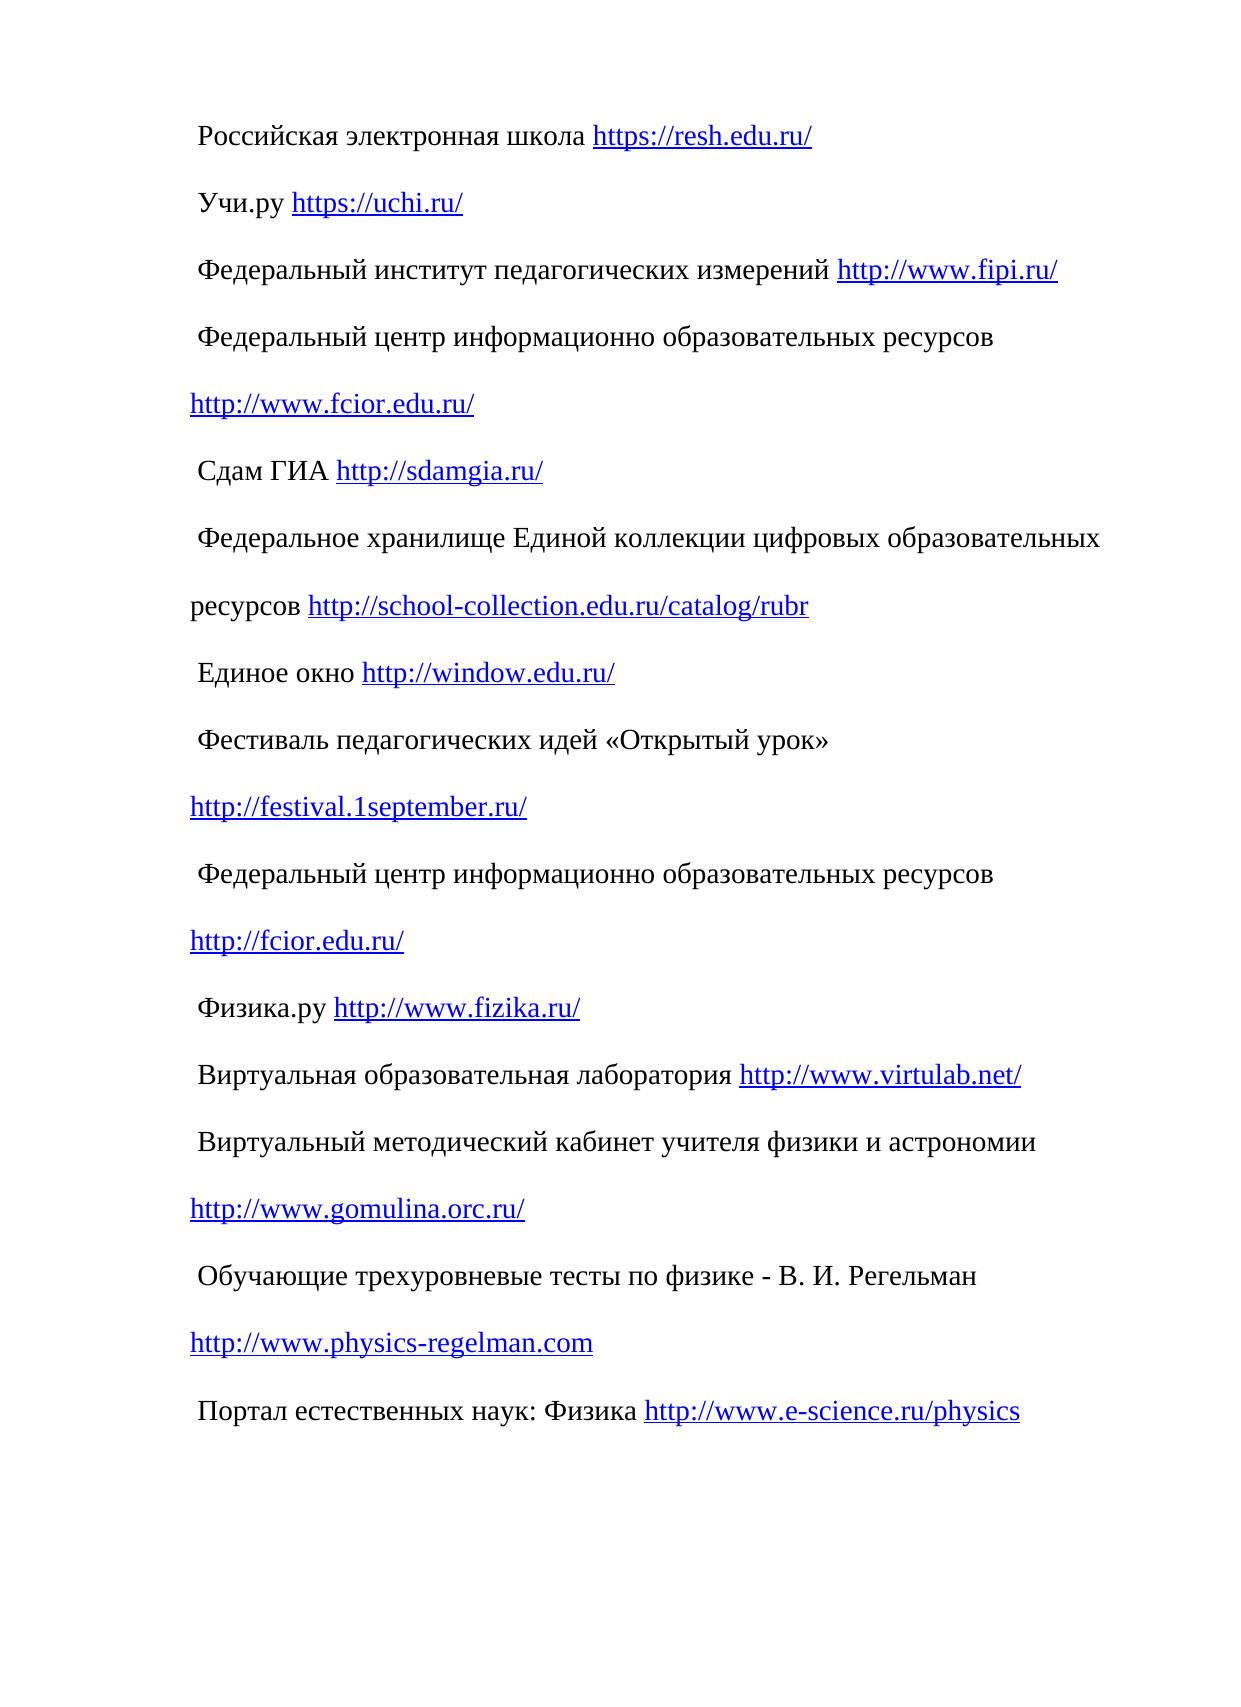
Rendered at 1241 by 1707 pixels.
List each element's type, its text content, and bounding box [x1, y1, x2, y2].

text ​​‌ Российская электронная школа https://resh.edu.ru/ Учи.ру https://uchi.ru/ Федеральный институт педагогических измерений http://www.fipi.ru/ Федеральный центр информационно образовательных ресурсов http://www.fcior.edu.ru/ Сдам ГИА http://sdamgia.ru/ Федеральное хранилище Единой коллекции цифровых образовательных ресурсов http://school-collection.edu.ru/catalog/rubr Единое окно http://window.edu.ru/ Фестиваль педагогических идей «Открытый урок» http://festival.1september.ru/ Федеральный центр информационно образовательных ресурсов http://fcior.edu.ru/ Физика.ру http://www.fizika.ru/ Виртуальная образовательная лаборатория http://www.virtulab.net/ Виртуальный методический кабинет учителя физики и астрономии http://www.gomulina.orc.ru/ Обучающие трехуровневые тесты по физике - В. И. Регельман http://www.physics-regelman.com Портал естественных наук: Физика http://www.e-science.ru/physics [190, 118, 1152, 1426]
